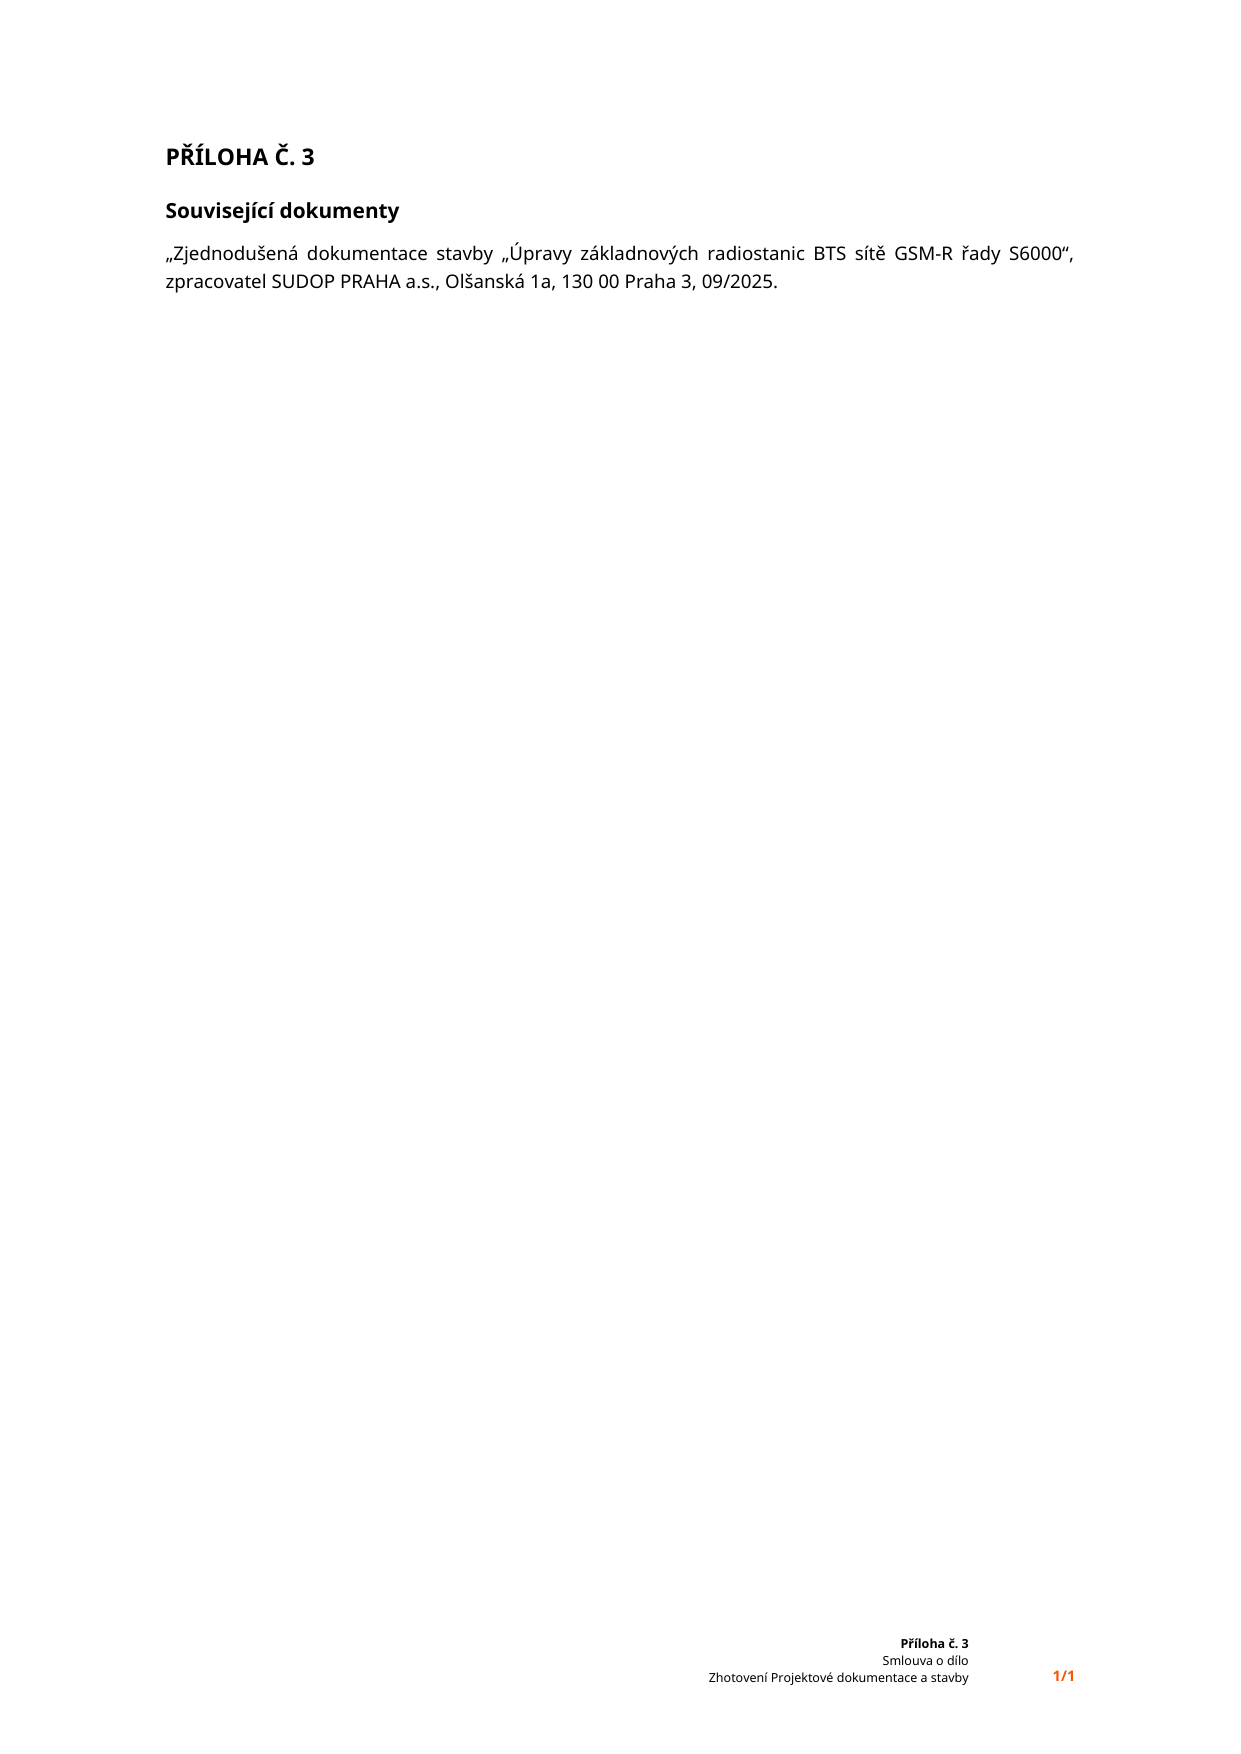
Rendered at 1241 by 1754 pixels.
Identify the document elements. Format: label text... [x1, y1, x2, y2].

text Příloha č. 3 [165, 141, 1075, 173]
text „Zjednodušená dokumentace stavby „Úpravy základnových radiostanic BTS sítě GSM-R řady S6000“, zpracovatel SUDOP PRAHA a.s., Olšanská 1a, 130 00 Praha 3, 09/2025. [165, 240, 1075, 294]
text Související dokumenty [165, 197, 1075, 225]
